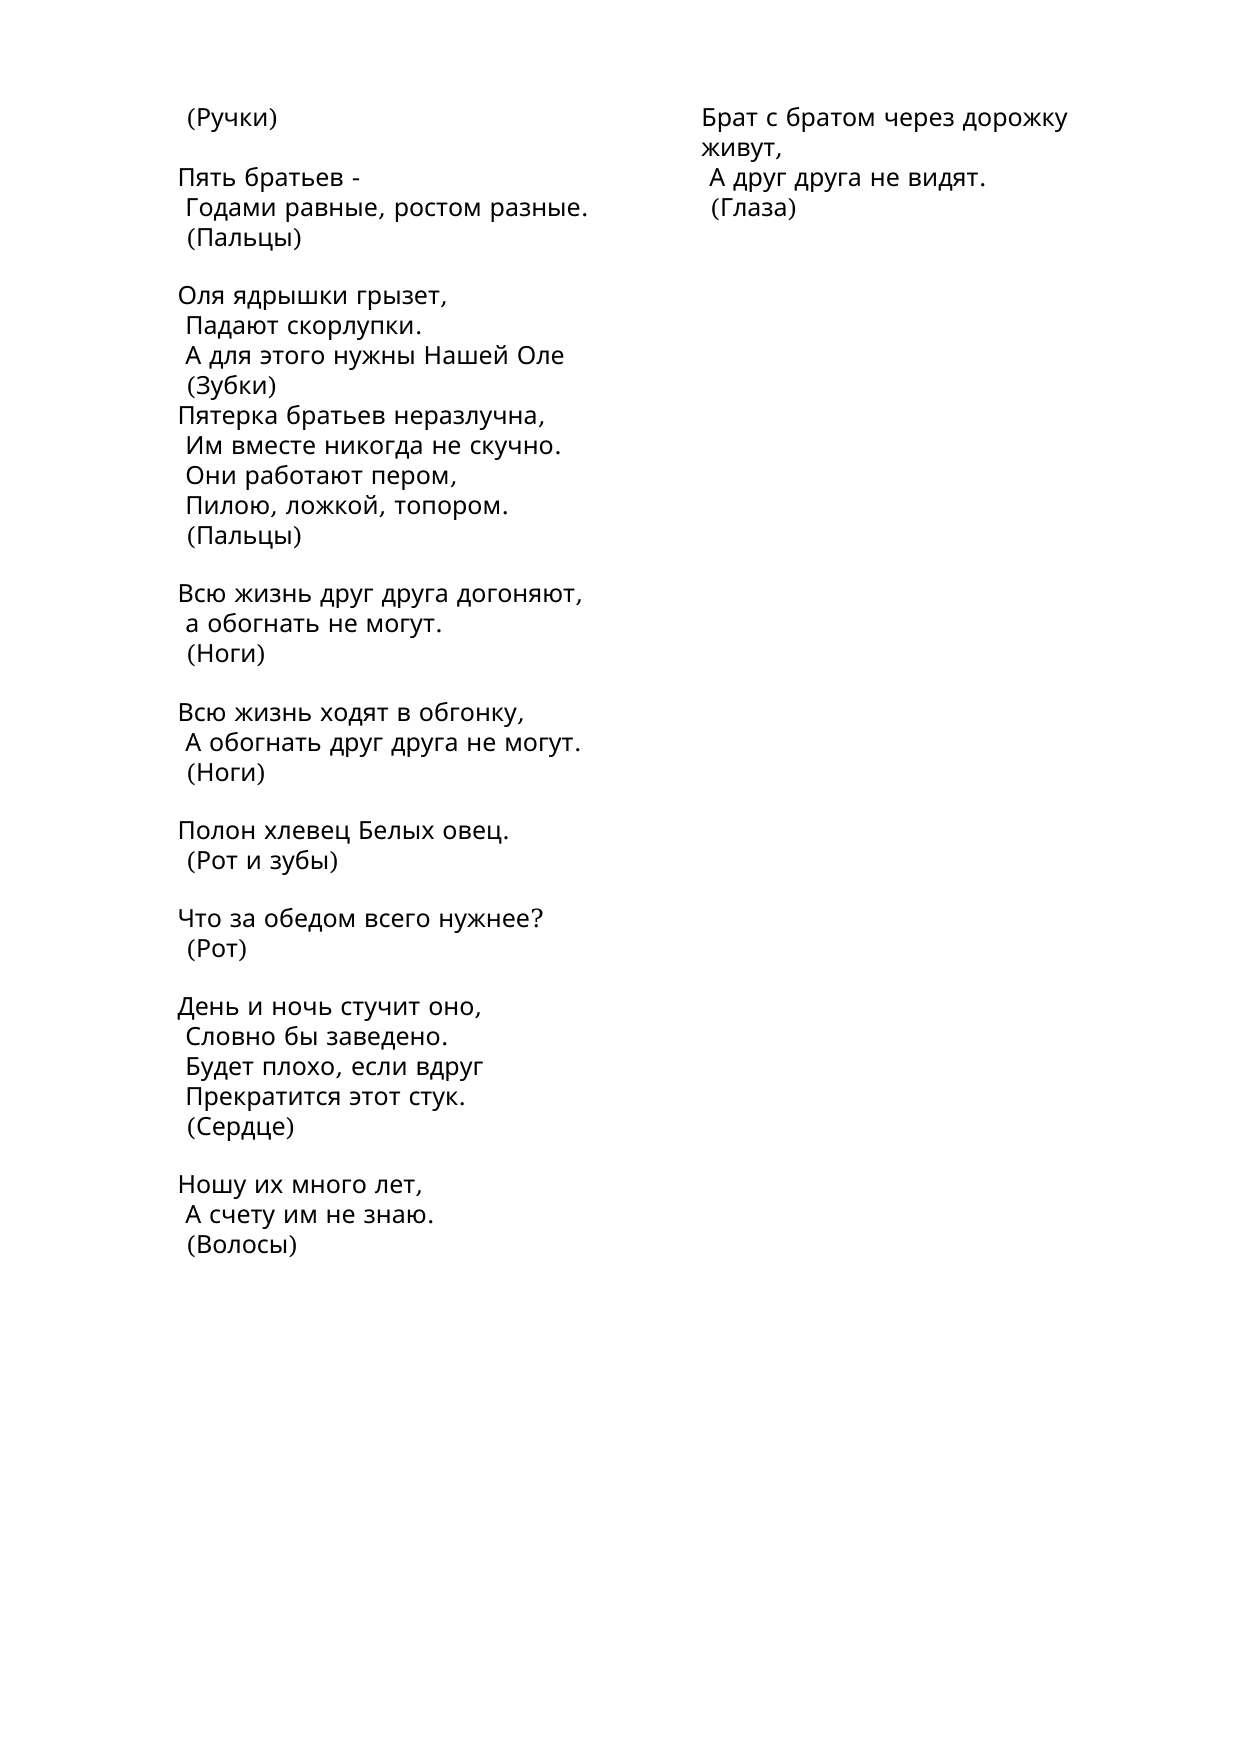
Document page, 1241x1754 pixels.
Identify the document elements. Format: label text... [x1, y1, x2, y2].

text (Ноги) [177, 756, 627, 786]
text А счету им не знаю. [177, 1199, 627, 1229]
text Брат с братом через дорожку живут, [701, 102, 1152, 162]
text (Пальцы) [177, 520, 627, 550]
text Оля ядрышки грызет, [177, 280, 627, 310]
text А обогнать друг друга не могут. [177, 726, 627, 756]
text Всю жизнь друг друга догоняют, [177, 578, 627, 608]
text Будет плохо, если вдруг [177, 1051, 627, 1081]
text Пять братьев - [177, 162, 627, 192]
text Пятерка братьев неразлучна, [177, 400, 627, 430]
text (Зубки) [177, 370, 627, 400]
text (Пальцы) [177, 222, 627, 252]
text Годами равные, ростом разные. [177, 192, 627, 222]
text Ношу их много лет, [177, 1169, 627, 1199]
text А для этого нужны Нашей Оле [177, 340, 627, 370]
text (Рот и зубы) [177, 844, 627, 874]
text (Глаза) [701, 192, 1152, 222]
text а обогнать не могут. [177, 608, 627, 638]
text (Ноги) [177, 638, 627, 668]
text Словно бы заведено. [177, 1021, 627, 1051]
text (Ручки) [177, 102, 627, 132]
text (Сердце) [177, 1111, 627, 1141]
text А друг друга не видят. [701, 162, 1152, 192]
text Полон хлевец Белых овец. [177, 814, 627, 844]
text (Волосы) [177, 1229, 627, 1259]
text Им вместе никогда не скучно. [177, 430, 627, 460]
text Пилою, ложкой, топором. [177, 490, 627, 520]
text Всю жизнь ходят в обгонку, [177, 696, 627, 726]
text Они работают пером, [177, 460, 627, 490]
text День и ночь стучит оно, [177, 991, 627, 1021]
text Падают скорлупки. [177, 310, 627, 340]
text Прекратится этот стук. [177, 1081, 627, 1111]
text (Рот) [177, 932, 627, 962]
text Что за обедом всего нужнее? [177, 902, 627, 932]
